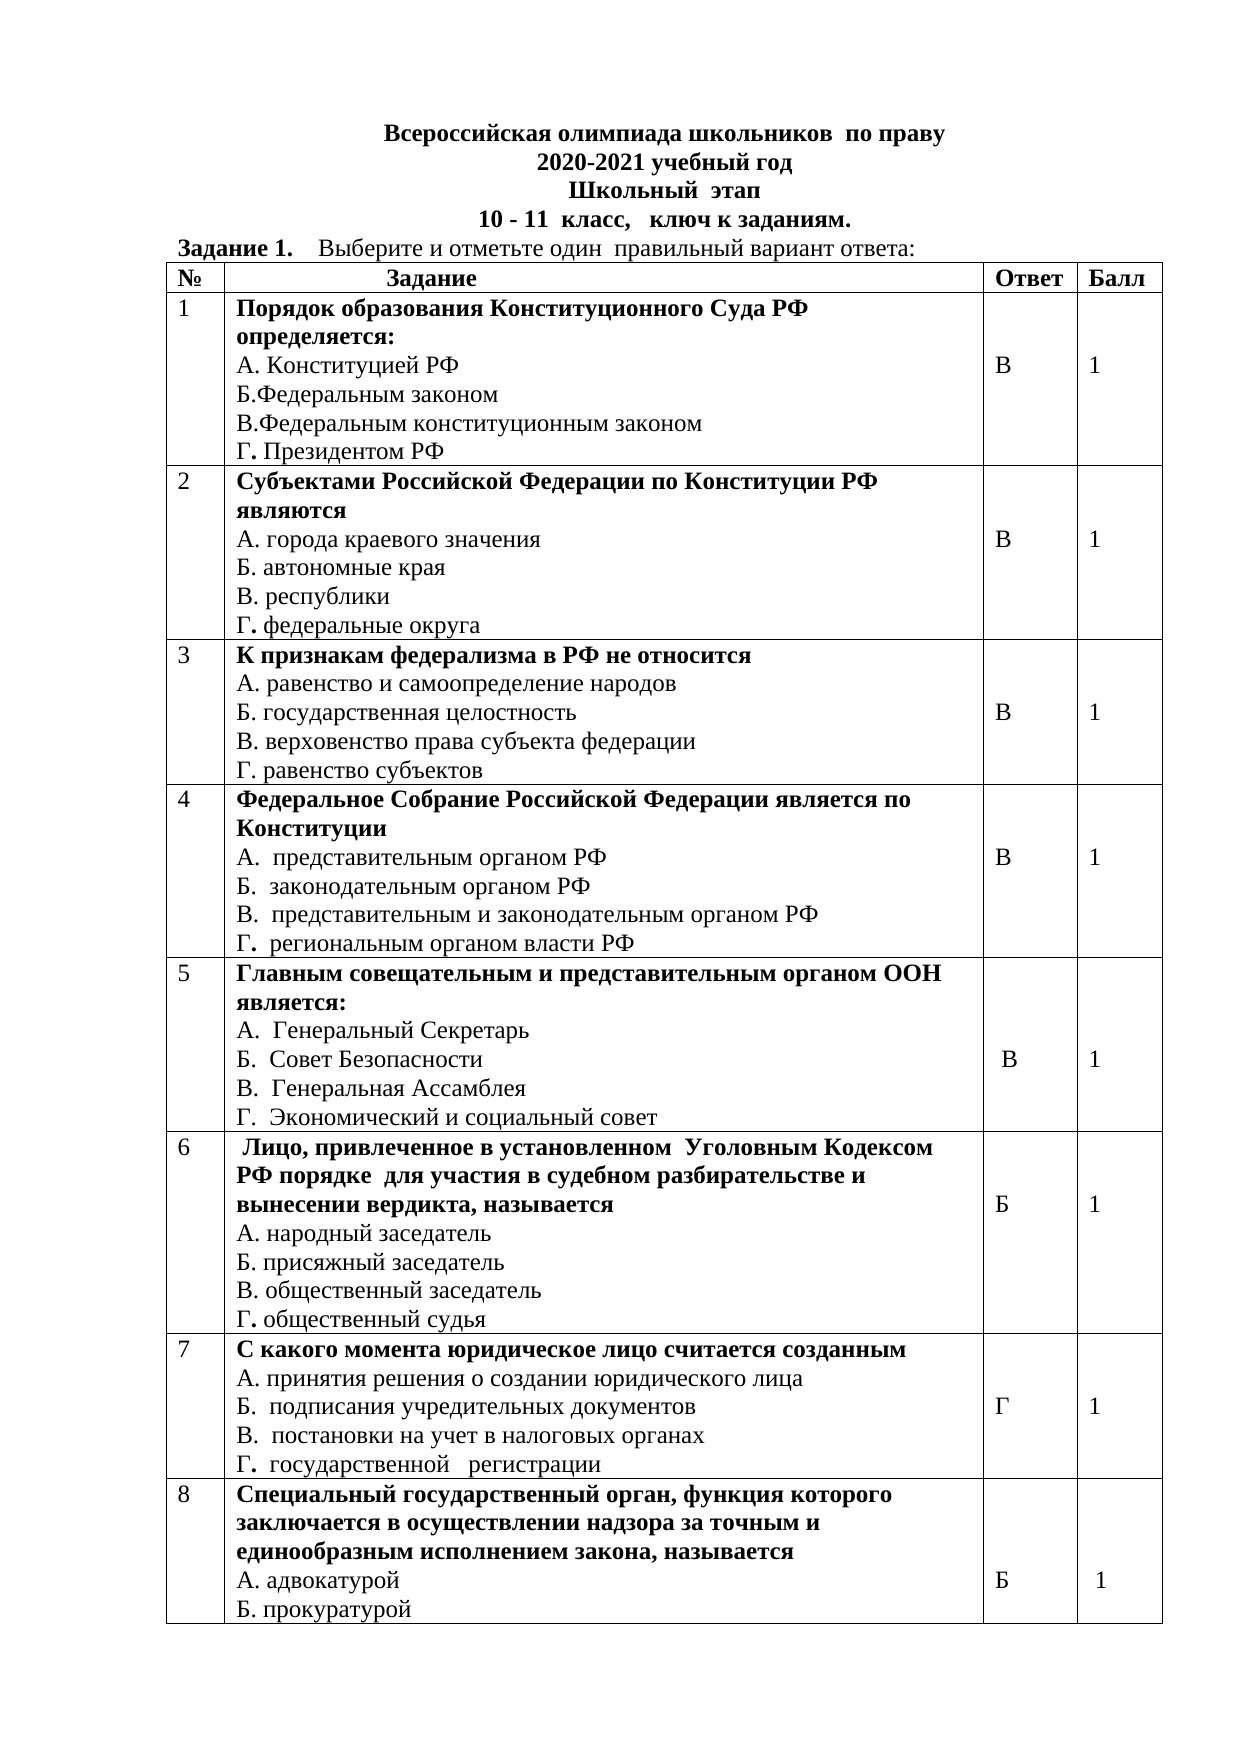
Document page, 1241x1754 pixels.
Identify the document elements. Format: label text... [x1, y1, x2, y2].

table_cell 1 [1078, 958, 1162, 1131]
table_header Ответ [984, 263, 1077, 292]
table_cell Федеральное Собрание Российской Федерации является по Конституции А. представительным органом РФ Б. законодательным органом РФ В. представительным и законодательным органом РФ Г. региональным органом власти РФ [225, 785, 983, 957]
table_cell 7 [167, 1334, 224, 1478]
text Школьный этап [177, 176, 1152, 204]
table_cell Б [984, 1479, 1077, 1622]
table_cell В [984, 640, 1077, 783]
table_cell Лицо, привлеченное в установленном Уголовным Кодексом РФ порядке для участия в судебном разбирательстве и вынесении вердикта, называется А. народный заседатель Б. присяжный заседатель В. общественный заседатель Г. общественный судья [225, 1132, 983, 1333]
table_cell 1 [1078, 1132, 1162, 1333]
table_cell В [984, 293, 1077, 465]
table_cell Субъектами Российской Федерации по Конституции РФ являются А. города краевого значения Б. автономные края В. республики Г. федеральные округа [225, 466, 983, 639]
text Задание 1. Выберите и отметьте один правильный вариант ответа: [177, 233, 1152, 262]
table_cell В [984, 466, 1077, 639]
table_cell 6 [167, 1132, 224, 1333]
table_cell В [984, 785, 1077, 957]
table_cell 1 [1078, 293, 1162, 465]
table_cell С какого момента юридическое лицо считается созданным А. принятия решения о создании юридического лица Б. подписания учредительных документов В. постановки на учет в налоговых органах Г. государственной регистрации [225, 1334, 983, 1478]
table_cell 8 [167, 1479, 224, 1622]
text Всероссийская олимпиада школьников по праву [177, 118, 1152, 147]
table_cell Г [984, 1334, 1077, 1478]
table_header Балл [1078, 263, 1162, 292]
table_cell 1 [167, 293, 224, 465]
table_cell 1 [1078, 1334, 1162, 1478]
table_cell 2 [167, 466, 224, 639]
table_cell 5 [167, 958, 224, 1131]
table_cell Б [984, 1132, 1077, 1333]
table_cell 1 [1078, 466, 1162, 639]
text 2020-2021 учебный год [177, 147, 1152, 176]
table_header № [167, 263, 224, 292]
table_cell К признакам федерализма в РФ не относится А. равенство и самоопределение народов Б. государственная целостность В. верховенство права субъекта федерации Г. равенство субъектов [225, 640, 983, 783]
table_cell 3 [167, 640, 224, 783]
table_cell 1 [1078, 785, 1162, 957]
table_cell В [984, 958, 1077, 1131]
table_cell Порядок образования Конституционного Суда РФ определяется: А. Конституцией РФ Б.Федеральным законом В.Федеральным конституционным законом Г. Президентом РФ [225, 293, 983, 465]
text 10 - 11 класс, ключ к заданиям. [177, 204, 1152, 233]
table_header Задание [225, 263, 983, 292]
table_cell Главным совещательным и представительным органом ООН является: А. Генеральный Секретарь Б. Совет Безопасности В. Генеральная Ассамблея Г. Экономический и социальный совет [225, 958, 983, 1131]
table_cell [225, 1479, 983, 1622]
table_cell 1 [1078, 640, 1162, 783]
table_cell 1 [1078, 1479, 1162, 1622]
table_cell 4 [167, 785, 224, 957]
